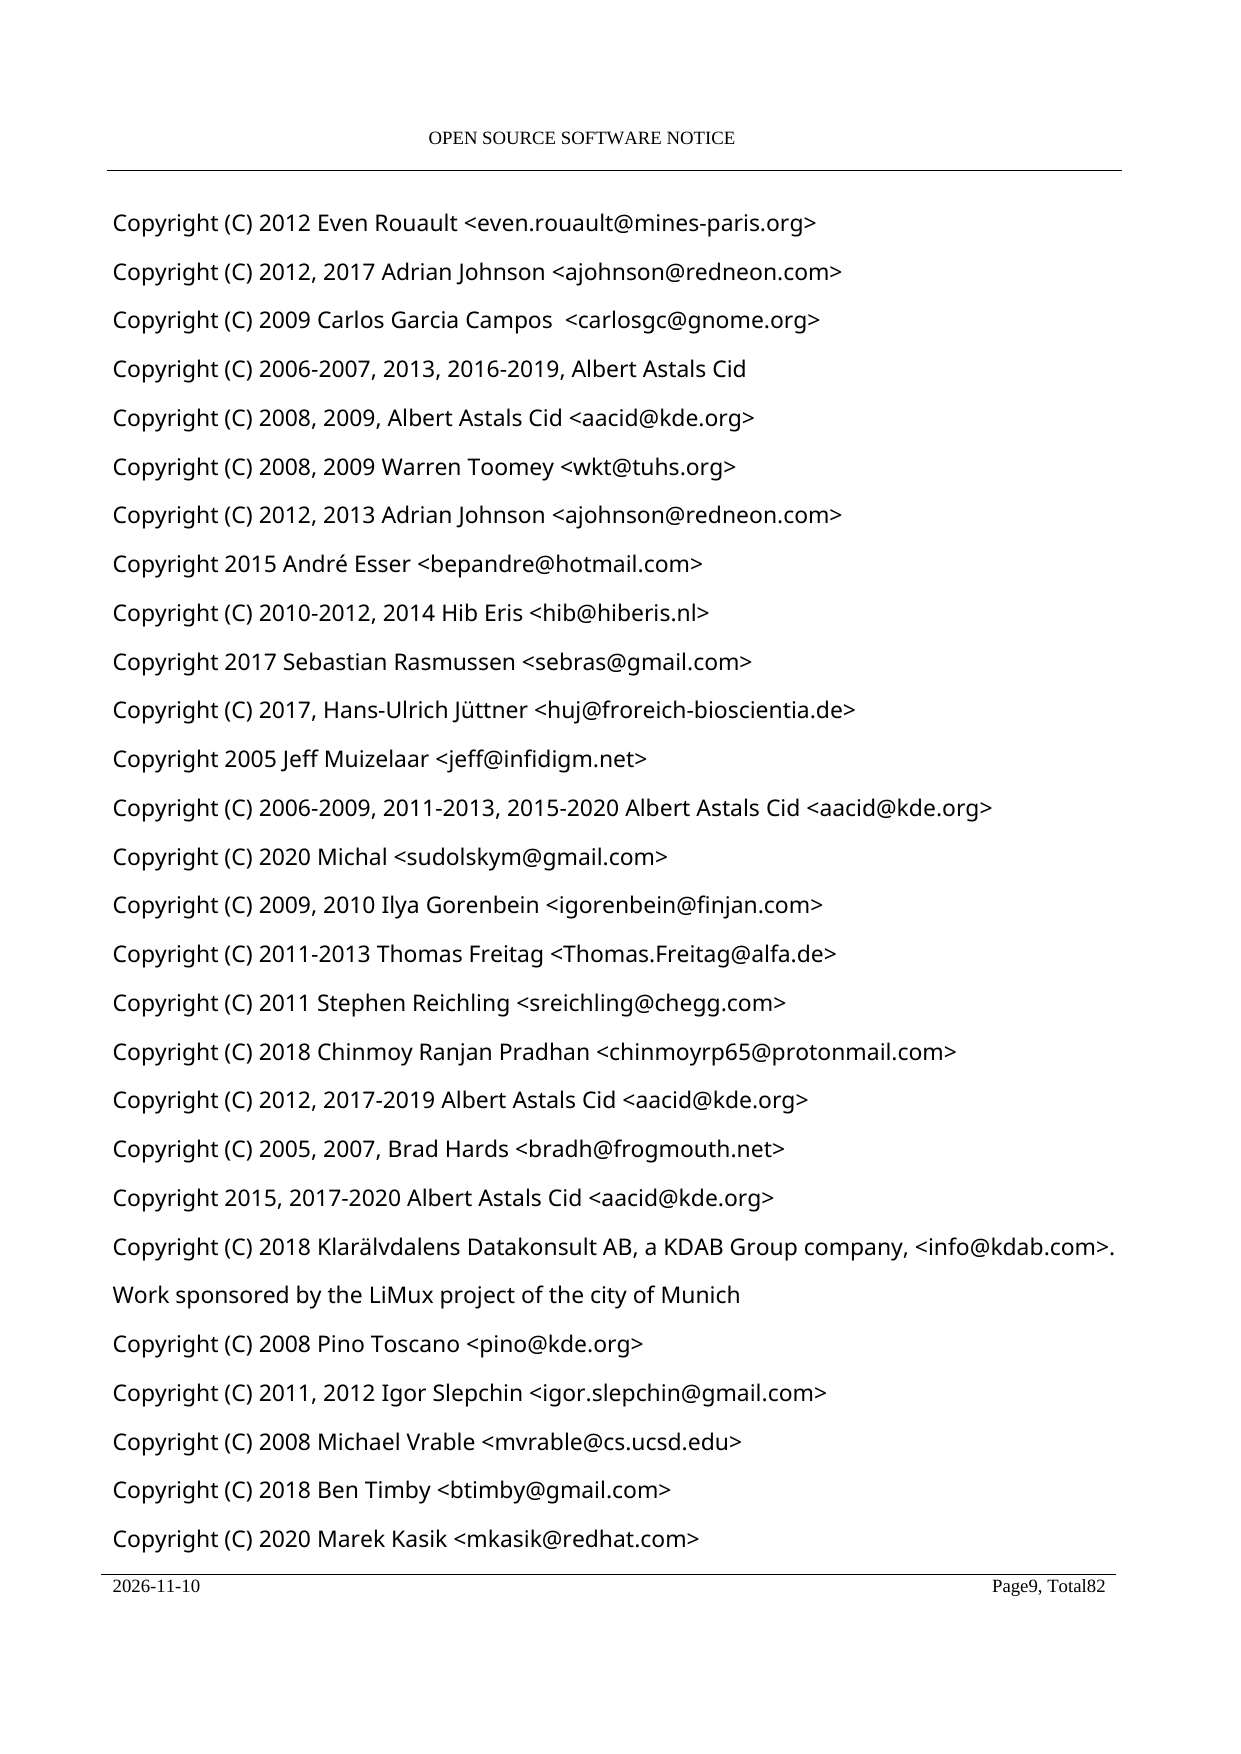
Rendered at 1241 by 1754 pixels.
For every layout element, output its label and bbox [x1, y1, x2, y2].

text [112, 206, 1128, 1555]
